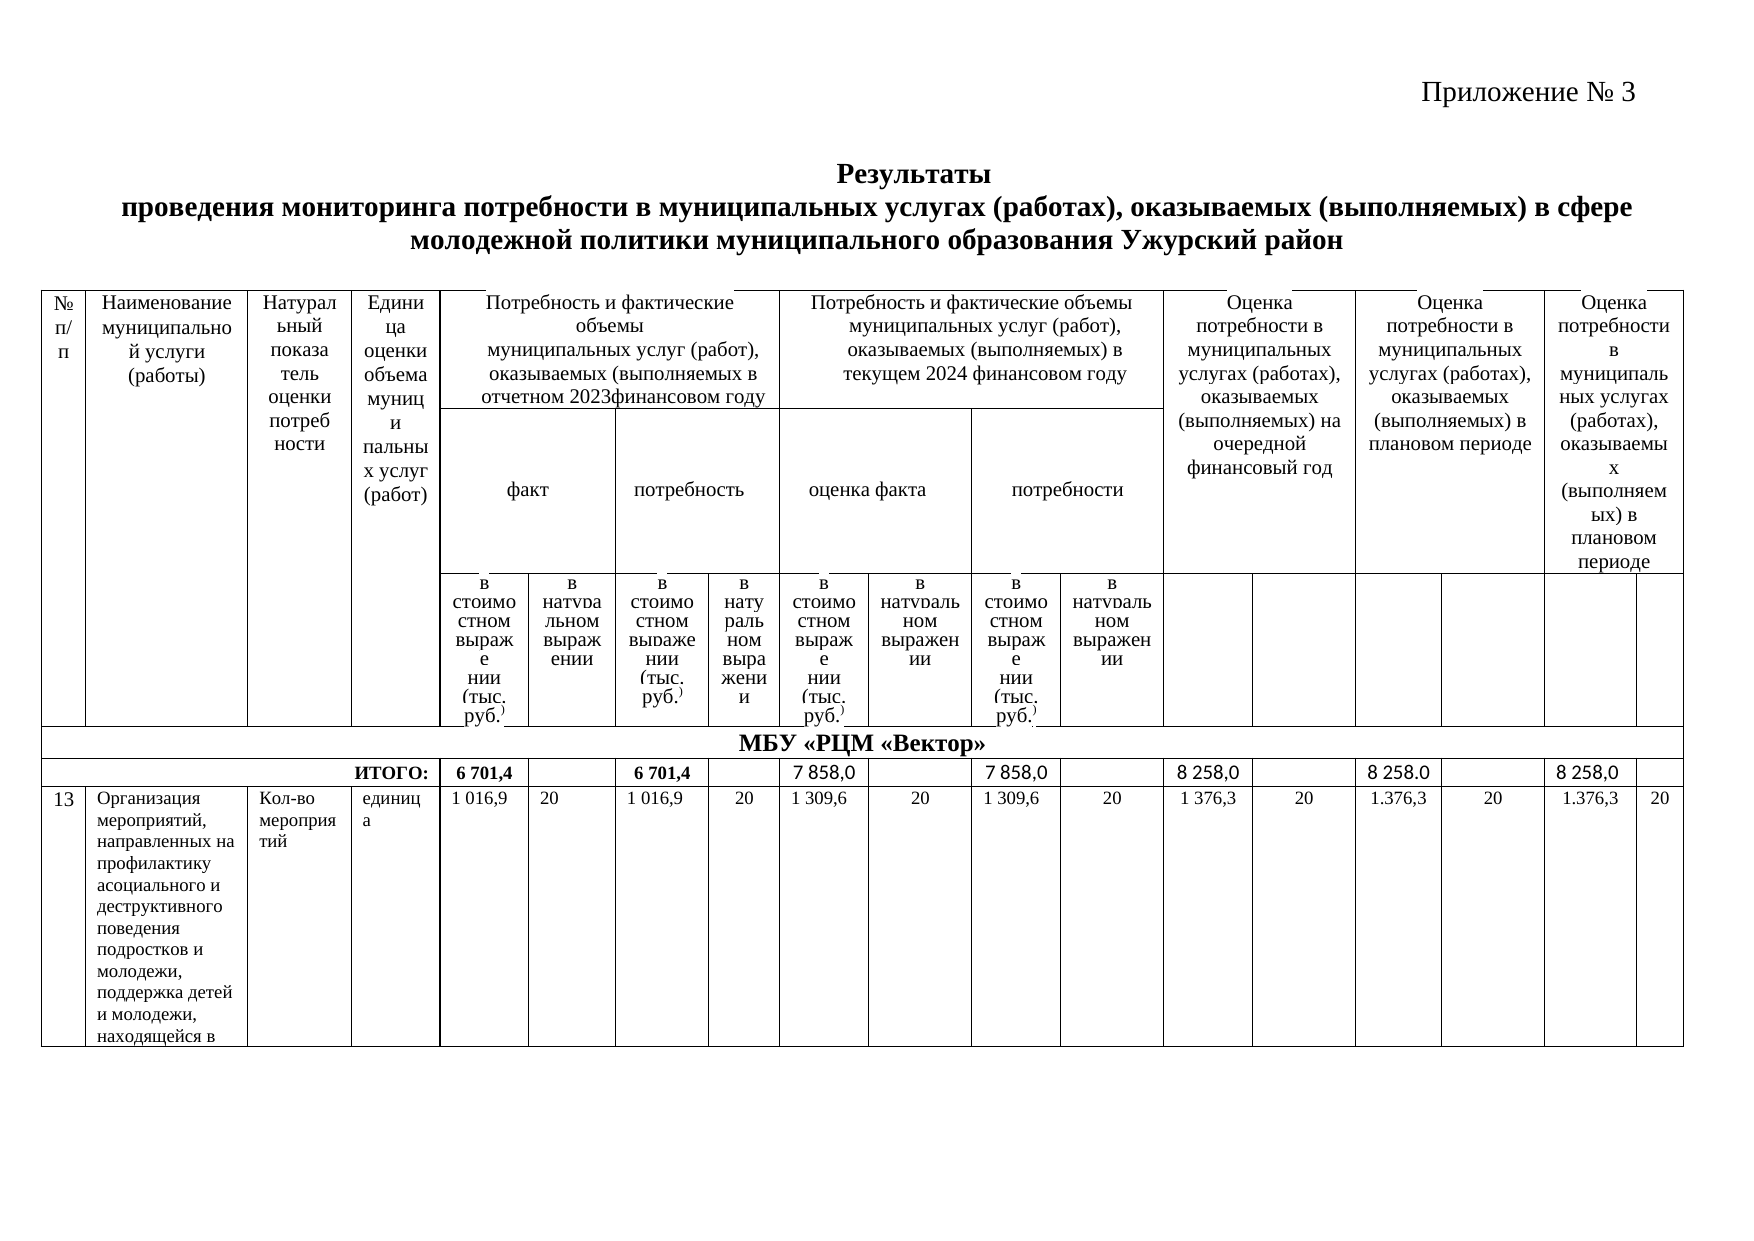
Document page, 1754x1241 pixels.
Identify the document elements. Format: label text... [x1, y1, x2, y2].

table_cell 20 [1637, 787, 1683, 1046]
table_cell 1 016,9 [616, 787, 708, 1046]
table_cell 1 016,9 [441, 787, 528, 1046]
table_cell в натуральном выражении [709, 574, 779, 726]
table_header Единица оценки объема муници пальных услуг (работ) [352, 291, 439, 726]
table_cell потребности [972, 409, 1163, 573]
table_cell 7 858,0 [972, 759, 1060, 786]
table_header Оценка потребности в муниципальных услугах (работах), оказываемых (выполняемых) на очередной финансовый год [1164, 291, 1355, 573]
table_cell 7 858,0 [780, 759, 868, 786]
text Результаты [118, 160, 1636, 189]
table_header № п/п [42, 291, 85, 726]
table_cell Кол-во мероприятий [248, 787, 351, 1046]
table_cell в стоимостном выраже нии (тыс. руб.) [972, 574, 1011, 726]
table_cell потребность [616, 409, 779, 573]
table_cell в натуральном выражении [1061, 574, 1163, 726]
table_cell [709, 759, 779, 786]
table_cell в стоимостном выраже нии (тыс. руб.) [780, 574, 819, 726]
table_cell в стоимостном выраже нии (тыс. руб.) [489, 574, 528, 726]
table_cell в стоимостном выраже нии (тыс. руб.) [616, 574, 708, 726]
table_cell [1442, 759, 1544, 786]
table_cell оценка факта [780, 409, 971, 573]
text Приложение № 3 [118, 74, 1636, 107]
table_header Потребность и фактические объемы муниципальных услуг (работ), оказываемых (выполняемых в отчетном 2023финансовом году [441, 291, 779, 408]
table_cell [1164, 574, 1252, 726]
table_cell 6 701,4 [616, 759, 708, 786]
table_header Потребность и фактические объемы муниципальных услуг (работ), оказываемых (выполняемых) в текущем 2024 финансовом году [780, 291, 1163, 408]
table_cell 20 [1253, 787, 1355, 1046]
table_cell 8 258.0 [1356, 759, 1441, 786]
table_cell [1253, 574, 1355, 726]
table_cell 20 [709, 787, 779, 1046]
table_cell МБУ «РЦМ «Вектор» [42, 727, 1683, 757]
text проведения мониторинга потребности в муниципальных услугах (работах), оказываемых (выполняемых) в сфере молодежной политики муниципального образования Ужурский район [118, 189, 1636, 256]
table_cell 20 [869, 787, 971, 1046]
table_cell [1545, 574, 1636, 726]
table_cell в стоимостном выраже нии (тыс. руб.) [441, 574, 480, 726]
table_header Оценка потребности в муниципальных услугах (работах), оказываемых (выполняемых) в плановом периоде [1356, 291, 1544, 573]
table_cell 20 [1061, 787, 1163, 1046]
table_cell 1 309,6 [972, 787, 1060, 1046]
table_cell [869, 759, 971, 786]
table_cell в стоимостном выраже нии (тыс. руб.) [828, 574, 868, 726]
table_cell в стоимостном выраже нии (тыс. руб.) [1021, 574, 1060, 726]
table_cell [1637, 759, 1683, 786]
table_cell 1 376,3 [1164, 787, 1252, 1046]
table_cell [529, 759, 615, 786]
table_cell 1 309,6 [780, 787, 868, 1046]
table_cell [86, 787, 247, 1046]
table_cell 6 701,4 [441, 759, 528, 786]
table_cell [1356, 574, 1441, 726]
table_cell 13 [42, 787, 85, 1046]
table_cell 1.376,3 [1356, 787, 1441, 1046]
table_cell [1637, 574, 1683, 726]
table_cell 20 [1442, 787, 1544, 1046]
table_cell факт [441, 409, 615, 573]
table_cell в натуральном выражении [529, 574, 615, 726]
table_header Оценка потребности в муниципальных услугах (работах), оказываемых (выполняемых) в плановом периоде [1545, 291, 1683, 573]
table_cell 8 258,0 [1545, 759, 1636, 786]
table_cell [1253, 759, 1355, 786]
table_header Натуральный показа тель оценки потреб ности [248, 291, 351, 726]
table_cell 1.376,3 [1545, 787, 1636, 1046]
table_cell 8 258,0 [1164, 759, 1252, 786]
table_cell [1061, 759, 1163, 786]
table_cell единица [352, 787, 439, 1046]
table_cell ИТОГО: [42, 759, 439, 786]
table_cell 20 [529, 787, 615, 1046]
table_cell [1442, 574, 1544, 726]
table_header Наименование муниципальной услуги (работы) [86, 291, 247, 726]
table_cell в натуральном выражении [869, 574, 971, 726]
